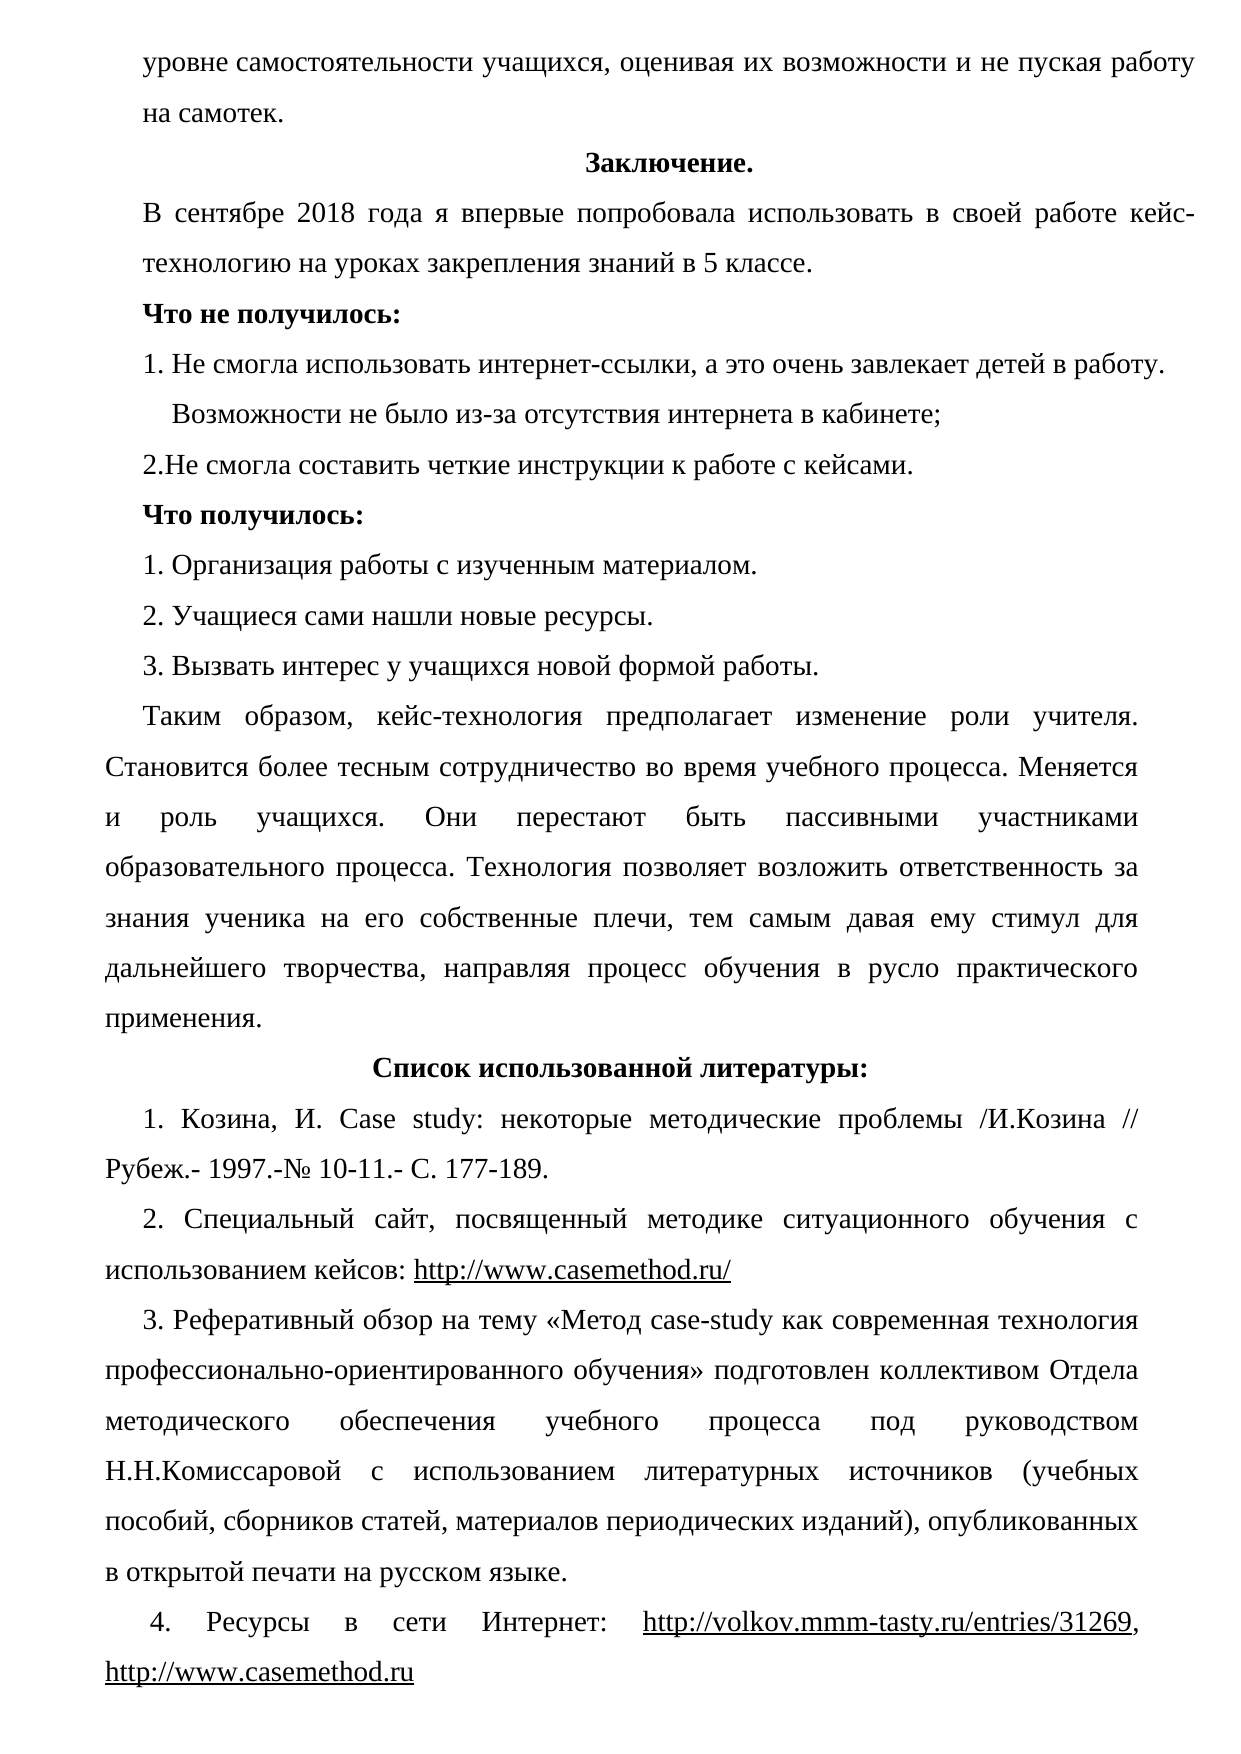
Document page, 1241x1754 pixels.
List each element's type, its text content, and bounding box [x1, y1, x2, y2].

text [142, 44, 1196, 128]
text 4. Ресурсы в сети Интернет: http://volkov.mmm-tasty.ru/entries/31269, http://www.casemethod.ru [105, 1604, 1139, 1688]
text В сентябре 2018 года я впервые попробовала использовать в своей работе кейс-технологию на уроках закрепления знаний в 5 классе. [142, 195, 1196, 279]
list Не смогла составить четкие инструкции к работе с кейсами. [142, 447, 1196, 480]
text Список использованной литературы: [44, 1051, 1196, 1084]
list Не смогла использовать интернет-ссылки, а это очень завлекает детей в работу. Возможности не было из-за отсутствия интернета в кабинете; [142, 346, 1196, 430]
list Вызвать интерес у учащихся новой формой работы. [142, 648, 1196, 682]
text 1. Козина, И. Case study: некоторые методические проблемы /И.Козина // Рубеж.- 1997.-№ 10-11.- С. 177-189. [105, 1101, 1139, 1185]
text 3. Реферативный обзор на тему «Метод case-study как современная технология профессионально-ориентированного обучения» подготовлен коллективом Отдела методического обеспечения учебного процесса под руководством Н.Н.Комиссаровой с использованием литературных источников (учебных пособий, сборников статей, материалов периодических изданий), опубликованных в открытой печати на русском языке. [105, 1302, 1139, 1587]
text 2. Специальный сайт, посвященный методике ситуационного обучения с использованием кейсов: http://www.casemethod.ru/ [105, 1202, 1139, 1285]
text Что не получилось: [142, 296, 1196, 329]
text Заключение. [142, 145, 1196, 178]
text Таким образом, кейс-технология предполагает изменение роли учителя. Становится более тесным сотрудничество во время учебного процесса. Меняется и роль учащихся. Они перестают быть пассивными участниками образовательного процесса. Технология позволяет возложить ответственность за знания ученика на его собственные плечи, тем самым давая ему стимул для дальнейшего творчества, направляя процесс обучения в русло практического применения. [105, 698, 1139, 1034]
list Организация работы с изученным материалом. [142, 547, 1196, 581]
text Что получилось: [142, 497, 1196, 531]
list Учащиеся сами нашли новые ресурсы. [142, 598, 1196, 631]
